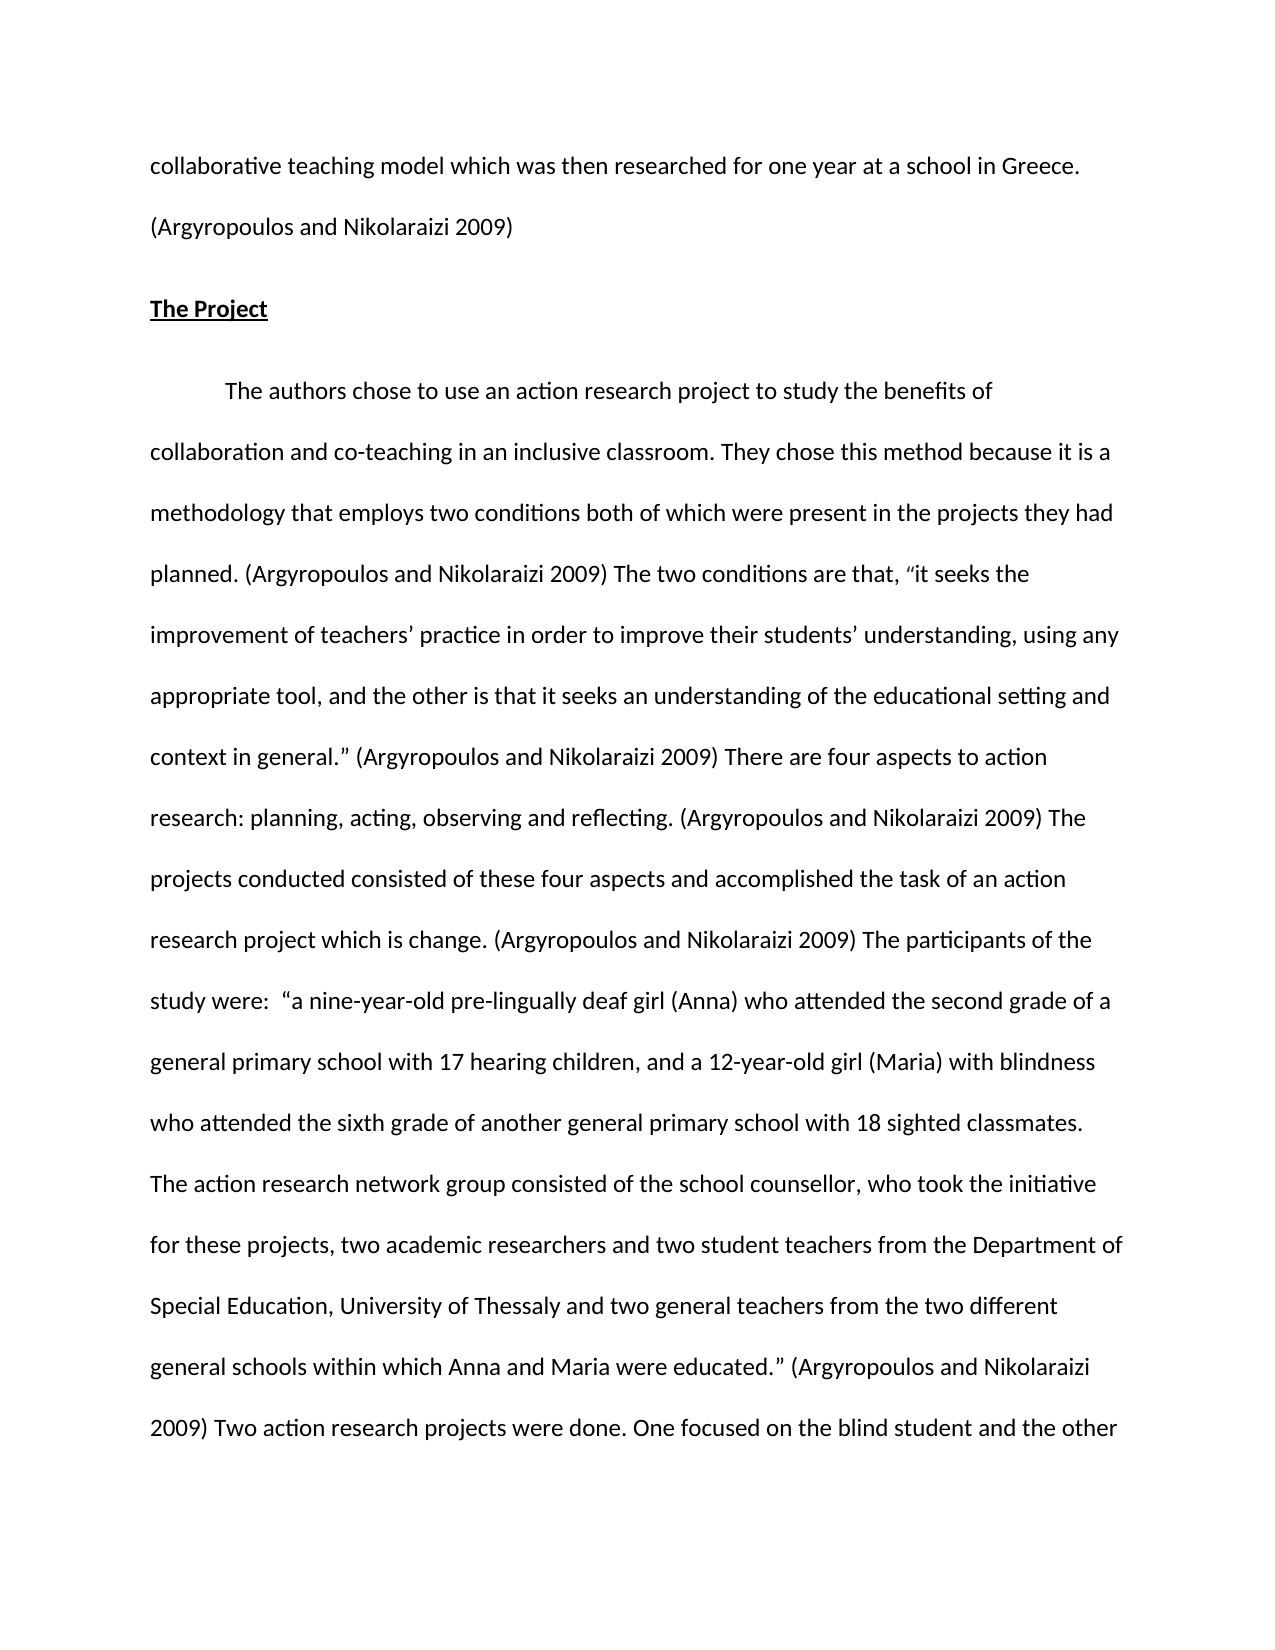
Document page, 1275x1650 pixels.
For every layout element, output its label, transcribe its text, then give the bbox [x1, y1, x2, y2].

text The Project [150, 293, 1125, 323]
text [150, 150, 1125, 242]
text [150, 375, 1125, 1443]
